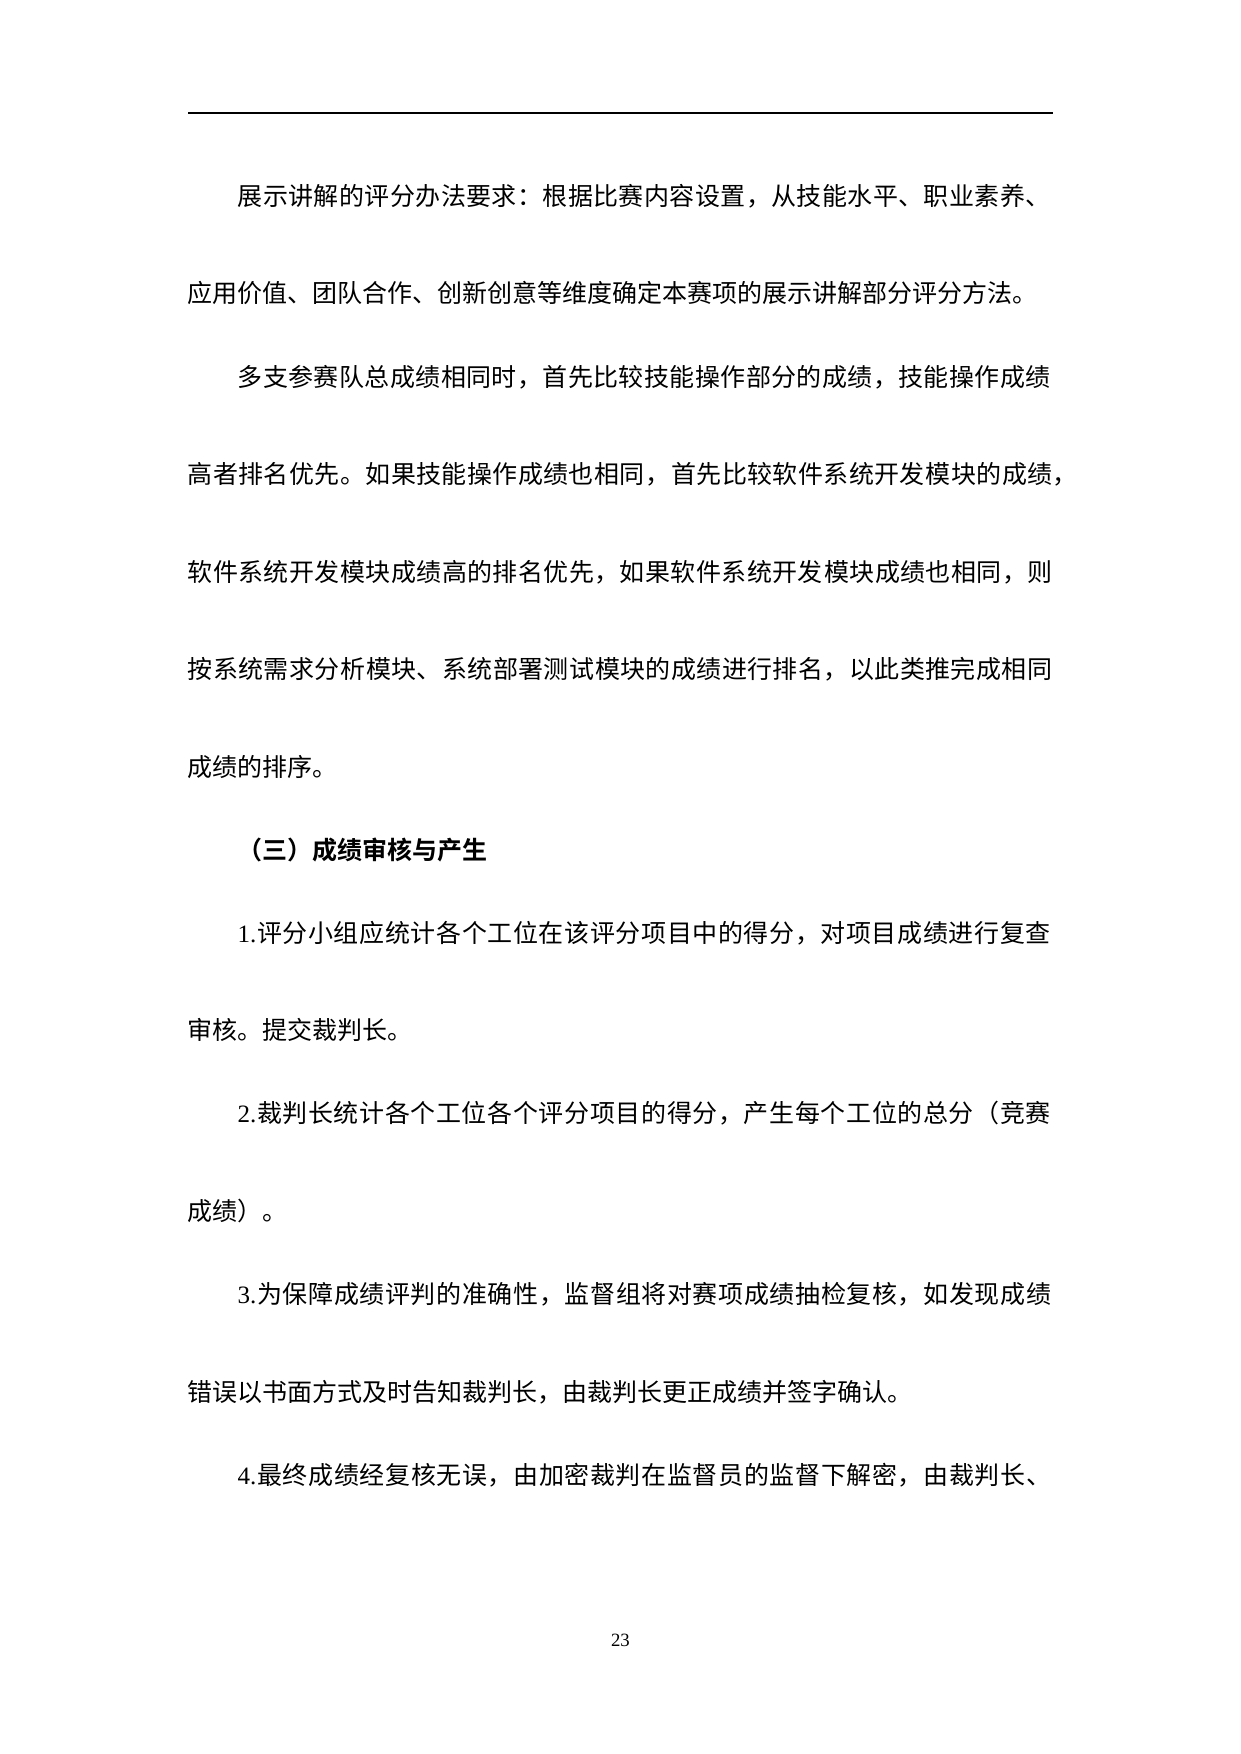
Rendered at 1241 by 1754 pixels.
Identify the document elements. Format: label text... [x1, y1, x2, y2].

text 2.裁判长统计各个工位各个评分项目的得分，产生每个工位的总分（竞赛成绩）。 [187, 1079, 1053, 1242]
text 1.评分小组应统计各个工位在该评分项目中的得分，对项目成绩进行复查审核。提交裁判长。 [187, 899, 1053, 1061]
text 3.为保障成绩评判的准确性，监督组将对赛项成绩抽检复核，如发现成绩错误以书面方式及时告知裁判长，由裁判长更正成绩并签字确认。 [187, 1260, 1053, 1423]
text 多支参赛队总成绩相同时，首先比较技能操作部分的成绩，技能操作成绩高者排名优先。如果技能操作成绩也相同，首先比较软件系统开发模块的成绩，软件系统开发模块成绩高的排名优先，如果软件系统开发模块成绩也相同，则按系统需求分析模块、系统部署测试模块的成绩进行排名，以此类推完成相同成绩的排序。 [187, 343, 1053, 798]
text 展示讲解的评分办法要求：根据比赛内容设置，从技能水平、职业素养、应用价值、团队合作、创新创意等维度确定本赛项的展示讲解部分评分方法。 [187, 162, 1053, 324]
subtitle （三）成绩审核与产生 [187, 816, 1053, 881]
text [187, 1441, 1053, 1506]
